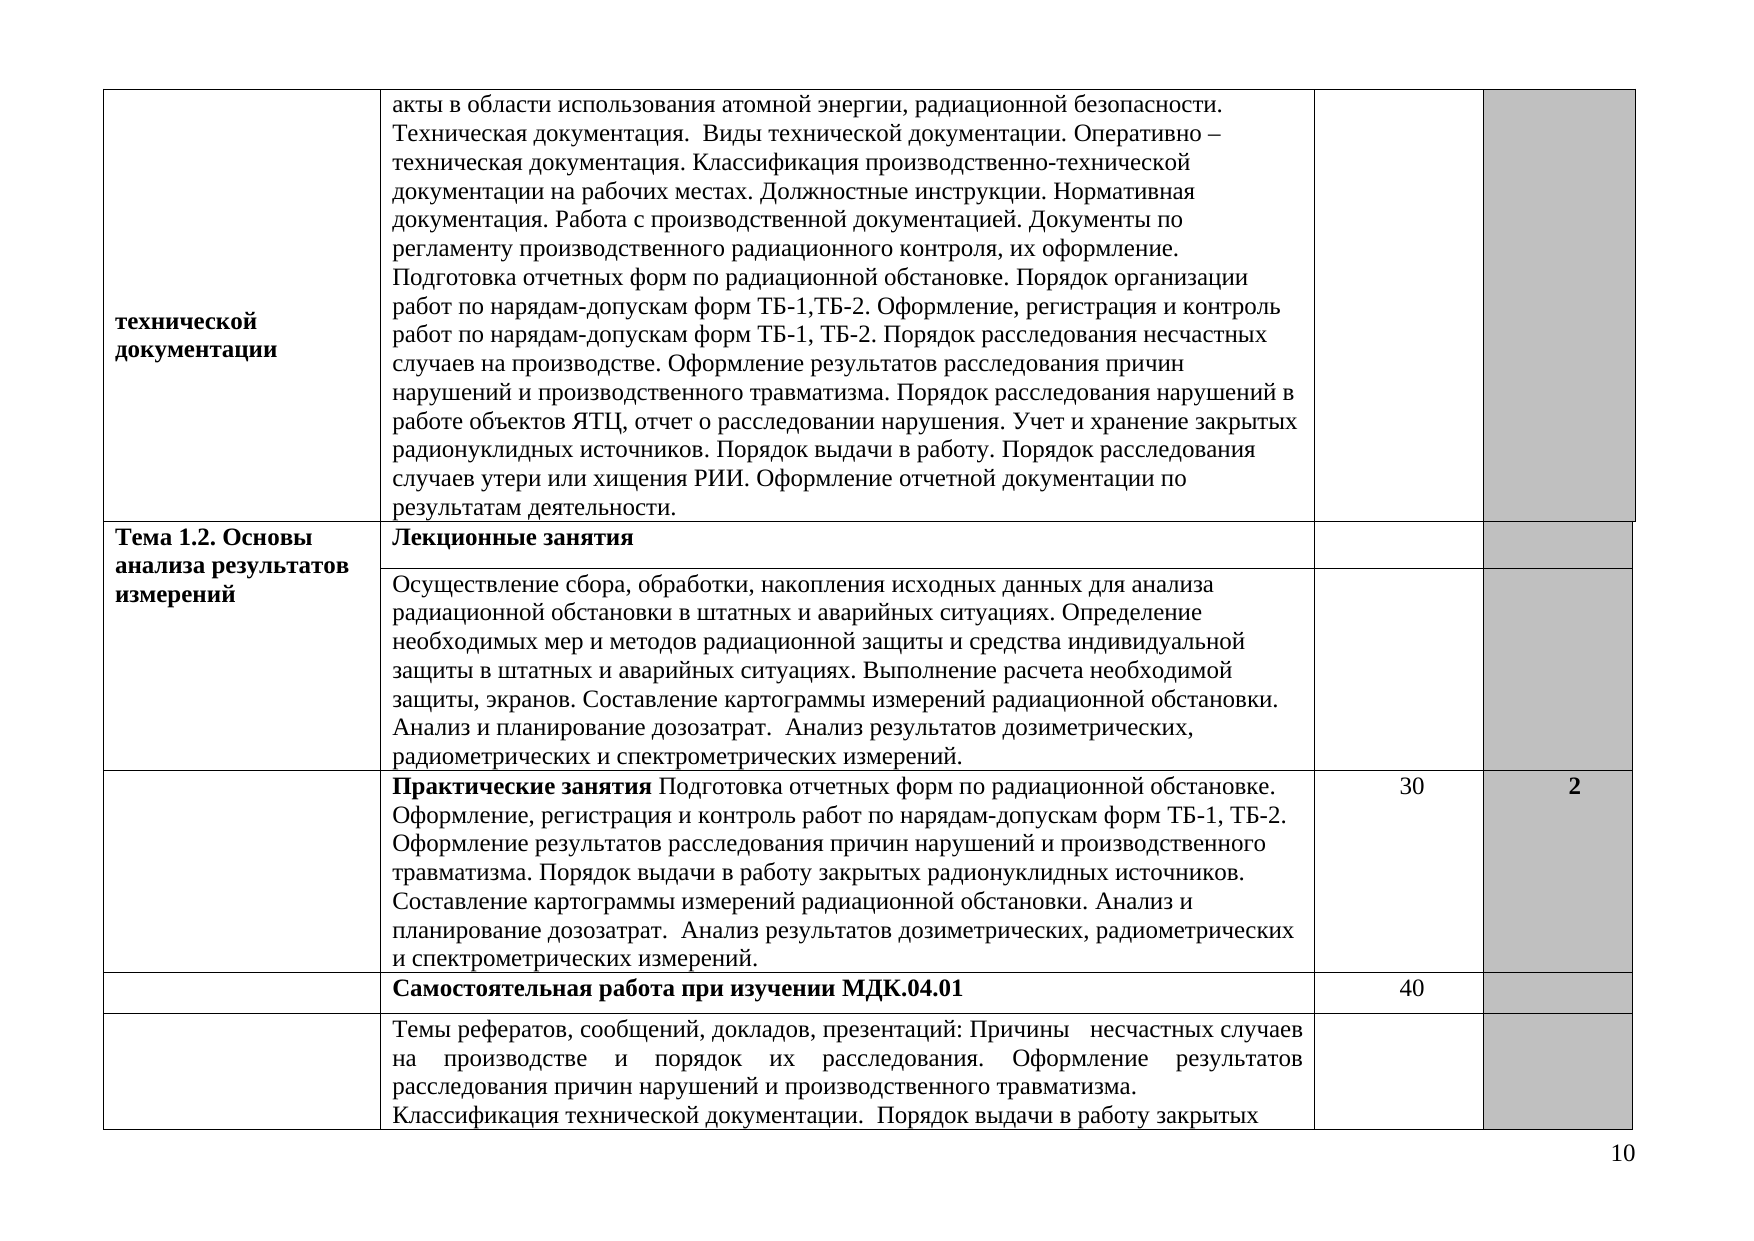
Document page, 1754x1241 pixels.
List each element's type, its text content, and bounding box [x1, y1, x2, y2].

table_cell 40 [1315, 973, 1483, 1013]
table_cell [1484, 522, 1632, 568]
table_cell Осуществление сбора, обработки, накопления исходных данных для анализа радиационной обстановки в штатных и аварийных ситуациях. Определение необходимых мер и методов радиационной защиты и средства индивидуальной защиты в штатных и аварийных ситуациях. Выполнение расчета необходимой защиты, экранов. Составление картограммы измерений радиационной обстановки. Анализ и планирование дозозатрат. Анализ результатов дозиметрических, радиометрических и спектрометрических измерений. [381, 569, 1314, 770]
table_cell [1315, 522, 1483, 568]
table_cell [1484, 973, 1632, 1013]
table_cell Самостоятельная работа при изучении МДК.04.01 [381, 973, 1314, 1013]
table_cell [104, 1014, 380, 1129]
table_cell [1315, 1014, 1483, 1129]
table_cell Лекционные занятия [381, 522, 1314, 568]
table_cell 30 [1315, 771, 1483, 972]
table_cell [1315, 90, 1483, 521]
table_cell [104, 771, 380, 972]
table_cell Практические занятия Подготовка отчетных форм по радиационной обстановке. Оформление, регистрация и контроль работ по нарядам-допускам форм ТБ-1, ТБ-2. Оформление результатов расследования причин нарушений и производственного травматизма. Порядок выдачи в работу закрытых радионуклидных источников. Составление картограммы измерений радиационной обстановки. Анализ и планирование дозозатрат. Анализ результатов дозиметрических, радиометрических и спектрометрических измерений. [381, 771, 1314, 972]
table_cell [1315, 569, 1483, 770]
table_cell [1484, 90, 1635, 521]
table_cell [104, 973, 380, 1013]
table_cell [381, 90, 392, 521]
table_cell 2 [1484, 771, 1632, 972]
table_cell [381, 1014, 1314, 1129]
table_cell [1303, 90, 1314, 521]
table_cell [1484, 569, 1632, 770]
table_cell Тема 1.2. Основы анализа результатов измерений [104, 522, 380, 770]
table_cell [1484, 1014, 1632, 1129]
